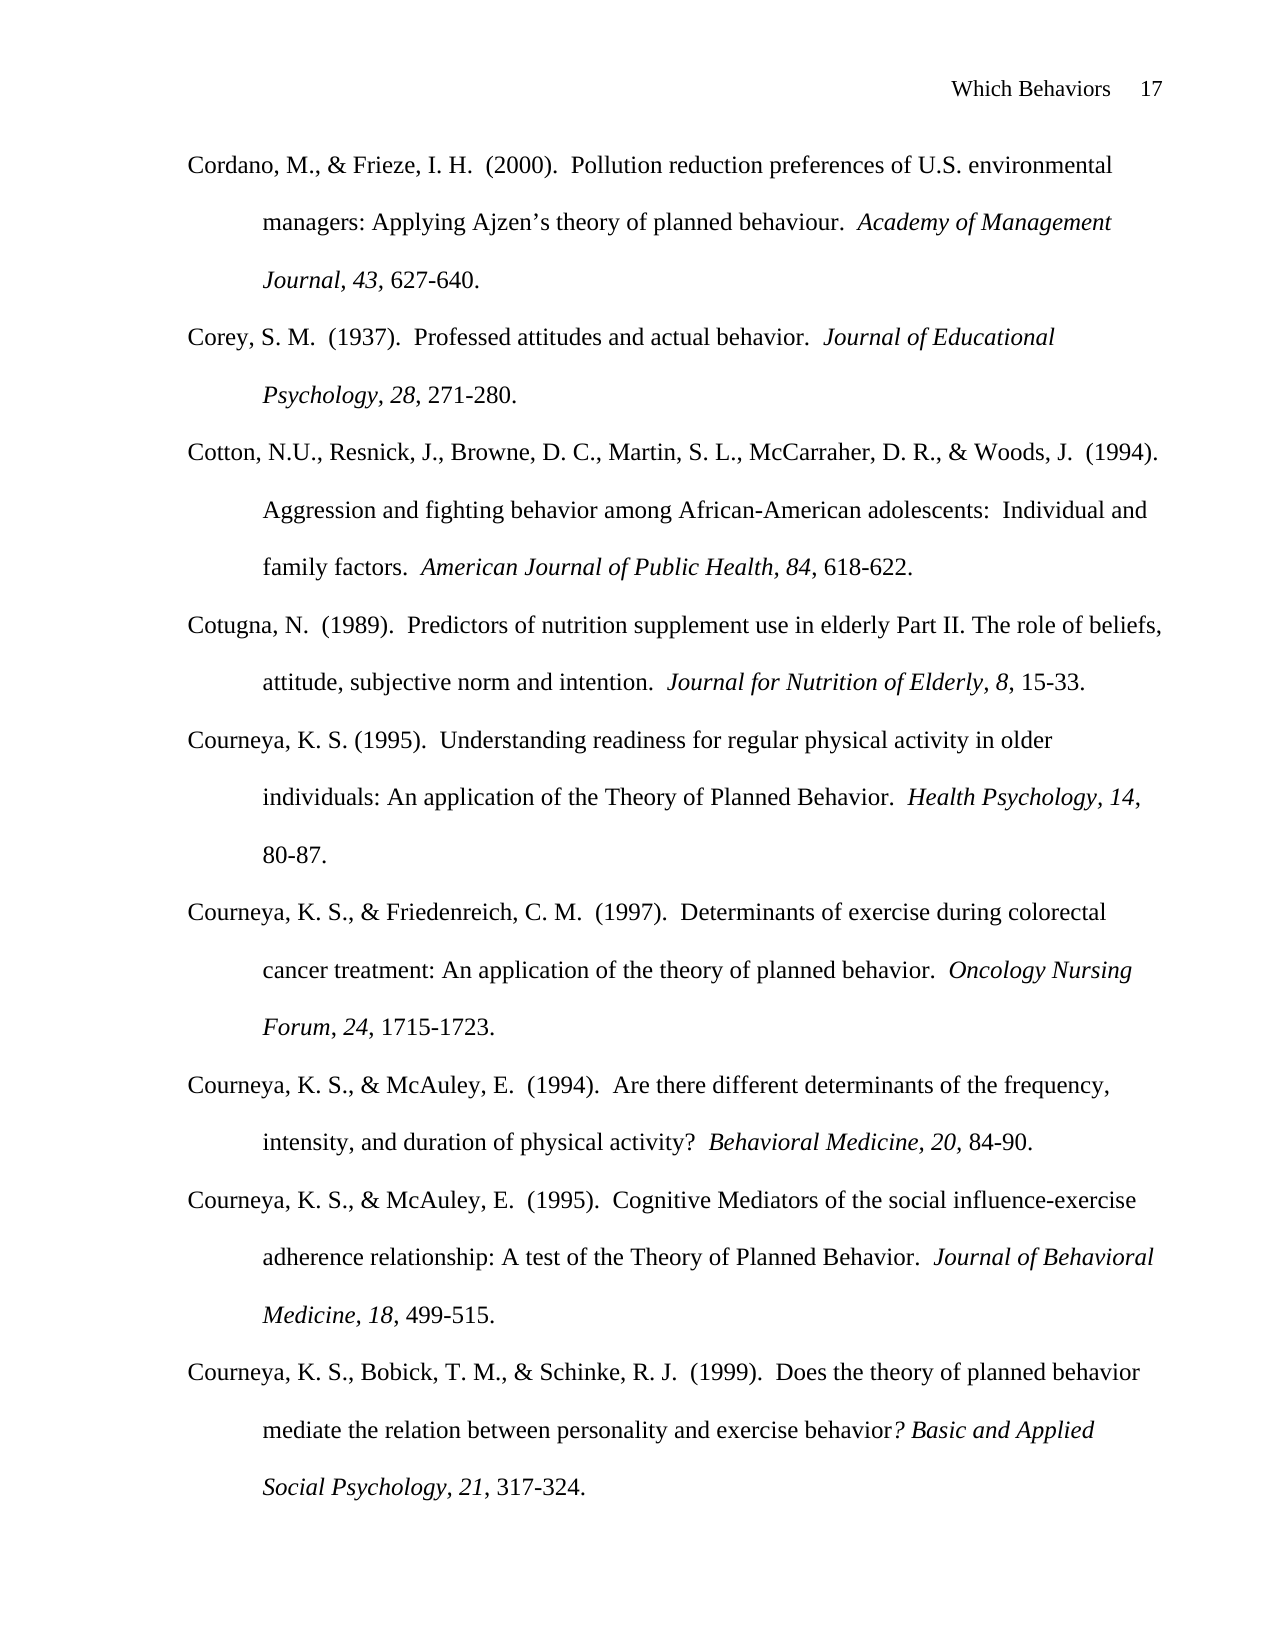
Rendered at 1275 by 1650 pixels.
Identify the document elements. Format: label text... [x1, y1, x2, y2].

subtitle Courneya, K. S. (1995). Understanding readiness for regular physical activity in older individuals: An application of the Theory of Planned Behavior. Health Psychology, 14, 80-87. [187, 725, 1162, 869]
text Courneya, K. S., Bobick, T. M., & Schinke, R. J. (1999). Does the theory of planned behavior mediate the relation between personality and exercise behavior? Basic and Applied Social Psychology, 21, 317-324. [187, 1357, 1162, 1501]
text Courneya, K. S., & McAuley, E. (1995). Cognitive Mediators of the social influence-exercise adherence relationship: A test of the Theory of Planned Behavior. Journal of Behavioral Medicine, 18, 499-515. [187, 1185, 1162, 1329]
text Cordano, M., & Frieze, I. H. (2000). Pollution reduction preferences of U.S. environmental managers: Applying Ajzen’s theory of planned behaviour. Academy of Management Journal, 43, 627-640. [187, 150, 1162, 294]
text Cotugna, N. (1989). Predictors of nutrition supplement use in elderly Part II. The role of beliefs, attitude, subjective norm and intention. Journal for Nutrition of Elderly, 8, 15-33. [187, 610, 1162, 696]
text Courneya, K. S., & Friedenreich, C. M. (1997). Determinants of exercise during colorectal cancer treatment: An application of the theory of planned behavior. Oncology Nursing Forum, 24, 1715-1723. [187, 897, 1162, 1041]
text Cotton, N.U., Resnick, J., Browne, D. C., Martin, S. L., McCarraher, D. R., & Woods, J. (1994). Aggression and fighting behavior among African-American adolescents: Individual and family factors. American Journal of Public Health, 84, 618-622. [187, 437, 1162, 581]
text Courneya, K. S., & McAuley, E. (1994). Are there different determinants of the frequency, intensity, and duration of physical activity? Behavioral Medicine, 20, 84-90. [187, 1070, 1162, 1156]
text Corey, S. M. (1937). Professed attitudes and actual behavior. Journal of Educational Psychology, 28, 271-280. [187, 322, 1162, 409]
